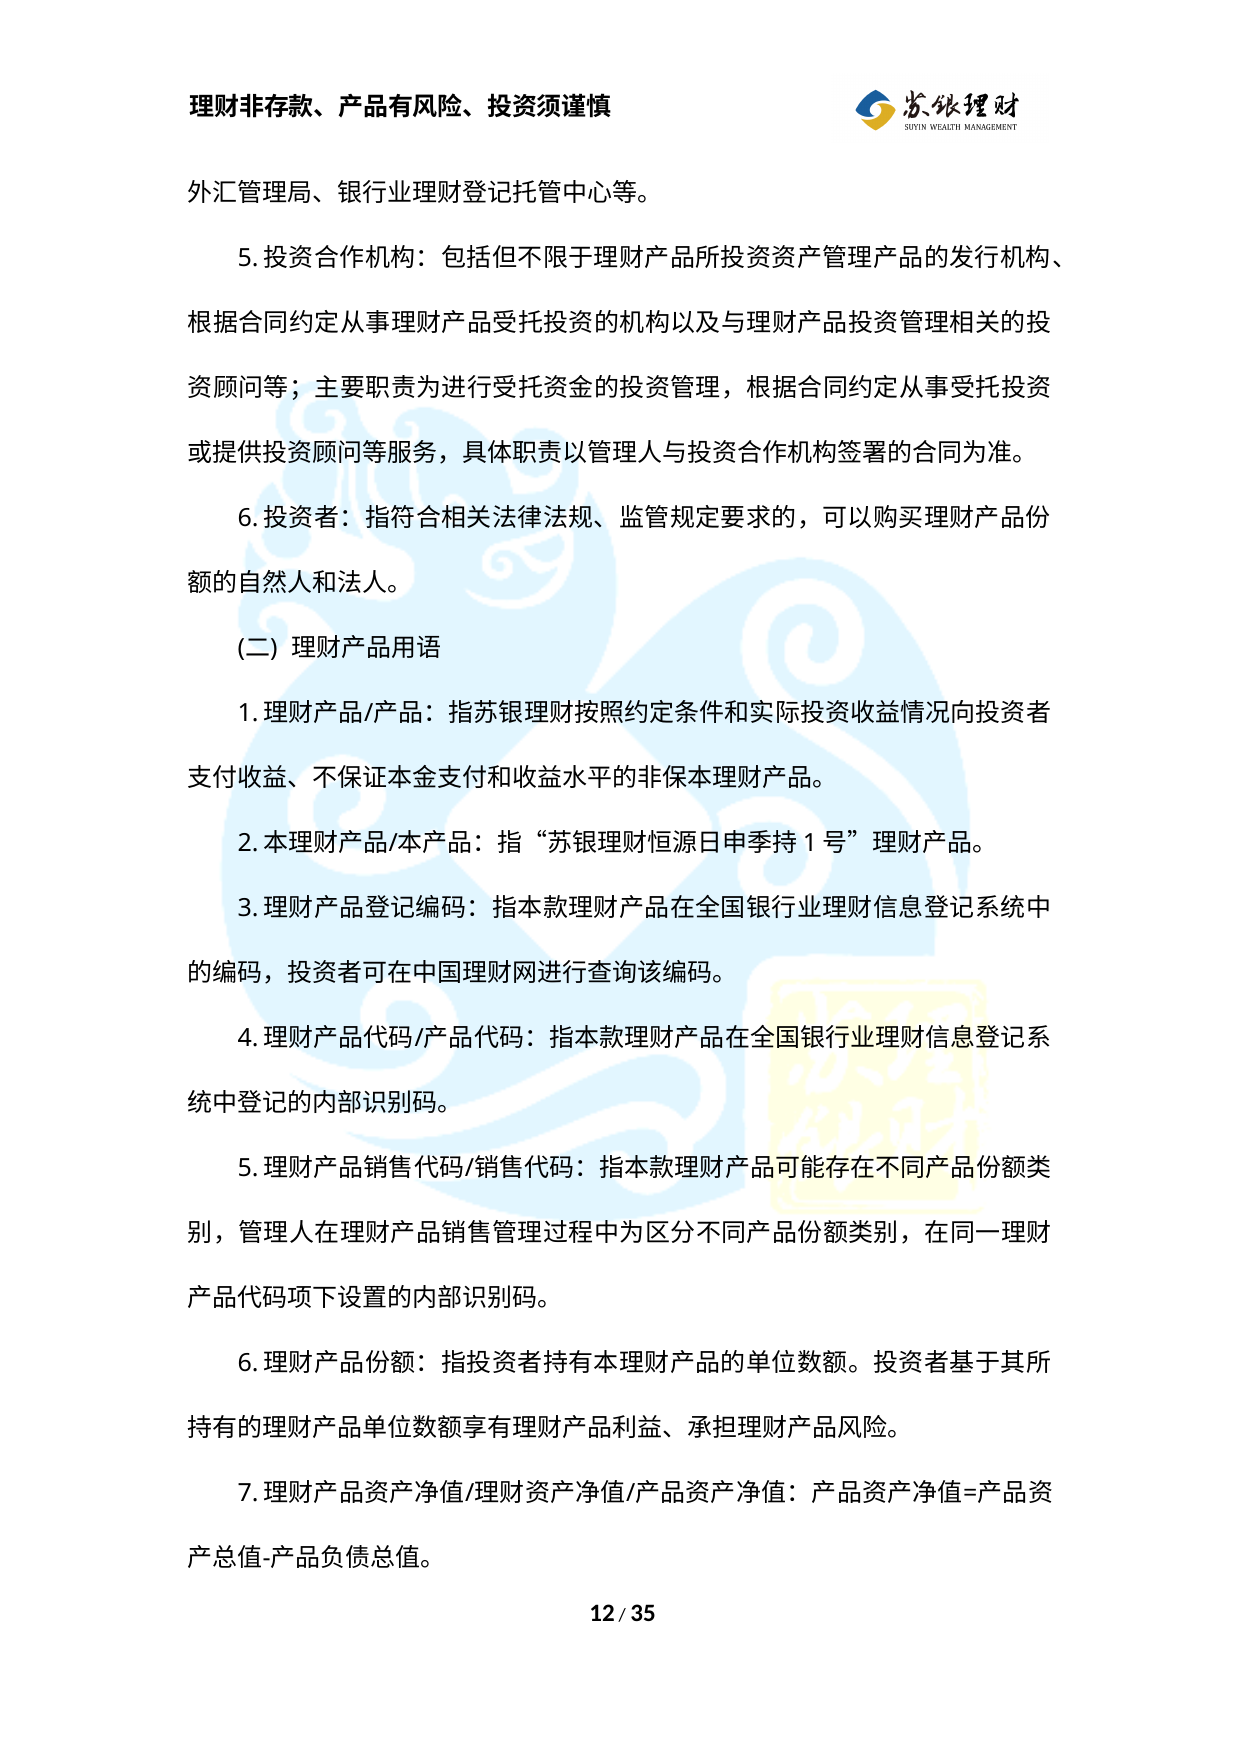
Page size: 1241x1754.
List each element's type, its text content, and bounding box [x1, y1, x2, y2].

list 本理财产品/本产品：指“苏银理财恒源日申季持1号”理财产品。 [187, 808, 1053, 873]
list 监管机构：指有权对本理财产品管理人及相关合作机构实施监督管理的机构，包括但不限于中国人民银行、金融监管总局、中国证券监督管理委员会、外汇管理局、银行业理财登记托管中心等。 [187, 158, 1053, 223]
picture [831, 73, 1049, 143]
list 理财产品登记编码：指本款理财产品在全国银行业理财信息登记系统中的编码，投资者可在中国理财网进行查询该编码。 [187, 873, 1053, 1003]
list 理财产品资产净值/理财资产净值/产品资产净值：产品资产净值=产品资产总值-产品负债总值。 [187, 1458, 1053, 1588]
list 投资者：指符合相关法律法规、监管规定要求的，可以购买理财产品份额的自然人和法人。 [187, 483, 1053, 613]
list 理财产品/产品：指苏银理财按照约定条件和实际投资收益情况向投资者支付收益、不保证本金支付和收益水平的非保本理财产品。 [187, 678, 1053, 808]
list 理财产品份额：指投资者持有本理财产品的单位数额。投资者基于其所持有的理财产品单位数额享有理财产品利益、承担理财产品风险。 [187, 1328, 1053, 1458]
list 理财产品销售代码/销售代码：指本款理财产品可能存在不同产品份额类别，管理人在理财产品销售管理过程中为区分不同产品份额类别，在同一理财产品代码项下设置的内部识别码。 [187, 1133, 1053, 1328]
list 理财产品代码/产品代码：指本款理财产品在全国银行业理财信息登记系统中登记的内部识别码。 [187, 1003, 1053, 1133]
list 理财产品用语 [187, 613, 1053, 678]
list 投资合作机构：包括但不限于理财产品所投资资产管理产品的发行机构、根据合同约定从事理财产品受托投资的机构以及与理财产品投资管理相关的投资顾问等；主要职责为进行受托资金的投资管理，根据合同约定从事受托投资或提供投资顾问等服务，具体职责以管理人与投资合作机构签署的合同为准。 [187, 223, 1053, 483]
